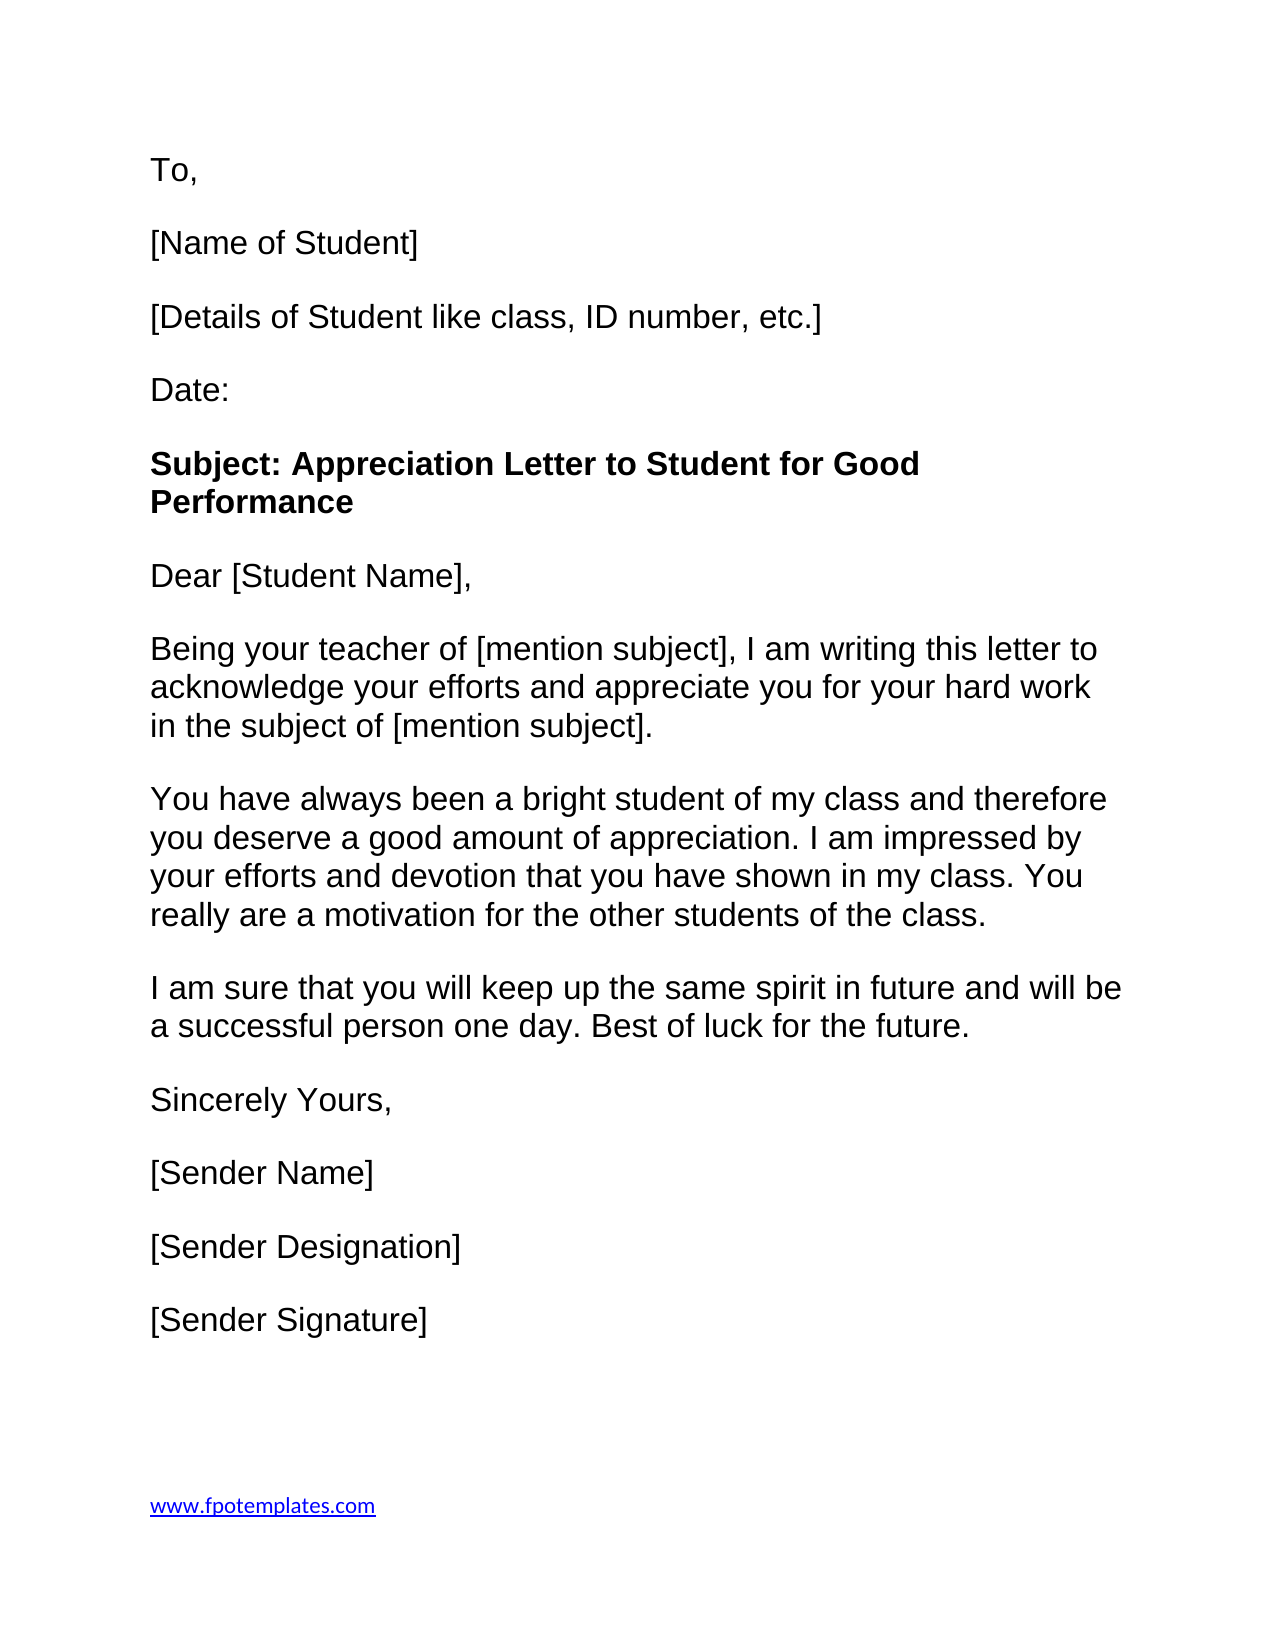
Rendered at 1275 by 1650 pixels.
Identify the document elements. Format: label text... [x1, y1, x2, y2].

text [Sender Designation] [150, 1227, 1125, 1265]
text You have always been a bright student of my class and therefore you deserve a good amount of appreciation. I am impressed by your efforts and devotion that you have shown in my class. You really are a motivation for the other students of the class. [150, 779, 1125, 933]
text [Name of Student] [150, 223, 1125, 262]
text Sincerely Yours, [150, 1080, 1125, 1118]
text Being your teacher of [mention subject], I am writing this letter to acknowledge your efforts and appreciate you for your hard work in the subject of [mention subject]. [150, 629, 1125, 744]
text Dear [Student Name], [150, 556, 1125, 594]
text [Details of Student like class, ID number, etc.] [150, 297, 1125, 335]
text [Sender Name] [150, 1153, 1125, 1192]
text To, [150, 150, 1125, 188]
text Subject: Appreciation Letter to Student for Good Performance [150, 444, 1125, 521]
text Date: [150, 370, 1125, 409]
text [Sender Signature] [150, 1300, 1125, 1339]
text I am sure that you will keep up the same spirit in future and will be a successful person one day. Best of luck for the future. [150, 968, 1125, 1045]
